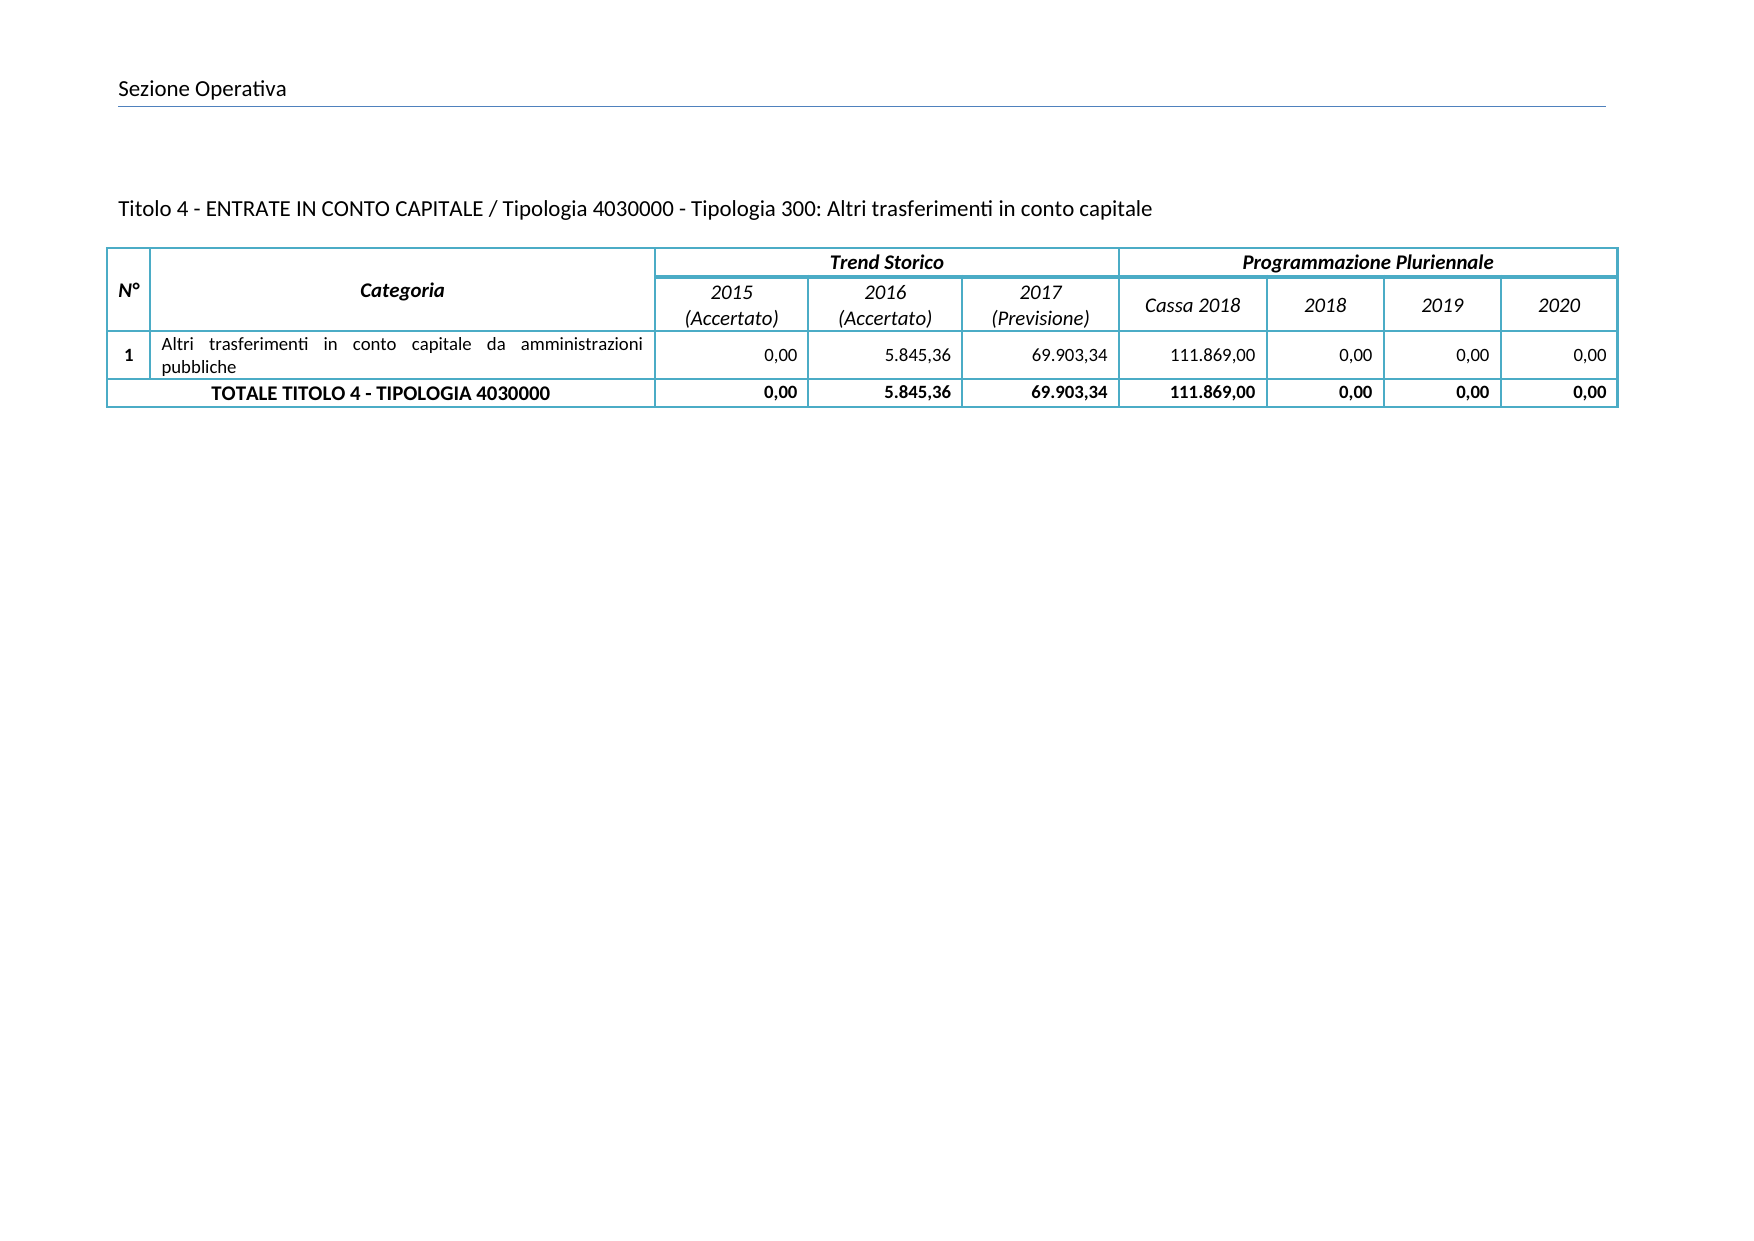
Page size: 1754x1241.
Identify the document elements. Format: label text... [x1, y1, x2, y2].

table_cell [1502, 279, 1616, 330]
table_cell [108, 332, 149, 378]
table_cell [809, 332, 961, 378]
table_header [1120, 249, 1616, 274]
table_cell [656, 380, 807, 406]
text Titolo 4 - ENTRATE IN CONTO CAPITALE / Tipologia 4030000 - Tipologia 300: Altri trasferimenti in conto capitale [118, 194, 1606, 222]
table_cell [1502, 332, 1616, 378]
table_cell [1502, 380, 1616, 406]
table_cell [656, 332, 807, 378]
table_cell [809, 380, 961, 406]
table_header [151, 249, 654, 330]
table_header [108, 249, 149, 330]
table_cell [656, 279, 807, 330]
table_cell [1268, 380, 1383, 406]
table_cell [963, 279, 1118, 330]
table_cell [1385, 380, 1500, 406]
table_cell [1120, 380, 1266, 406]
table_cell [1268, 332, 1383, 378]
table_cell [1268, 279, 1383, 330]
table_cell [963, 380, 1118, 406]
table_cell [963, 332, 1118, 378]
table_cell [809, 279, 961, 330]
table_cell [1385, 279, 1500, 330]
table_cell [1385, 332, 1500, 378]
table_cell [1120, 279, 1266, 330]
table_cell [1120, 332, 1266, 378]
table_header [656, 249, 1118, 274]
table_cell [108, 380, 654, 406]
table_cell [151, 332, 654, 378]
